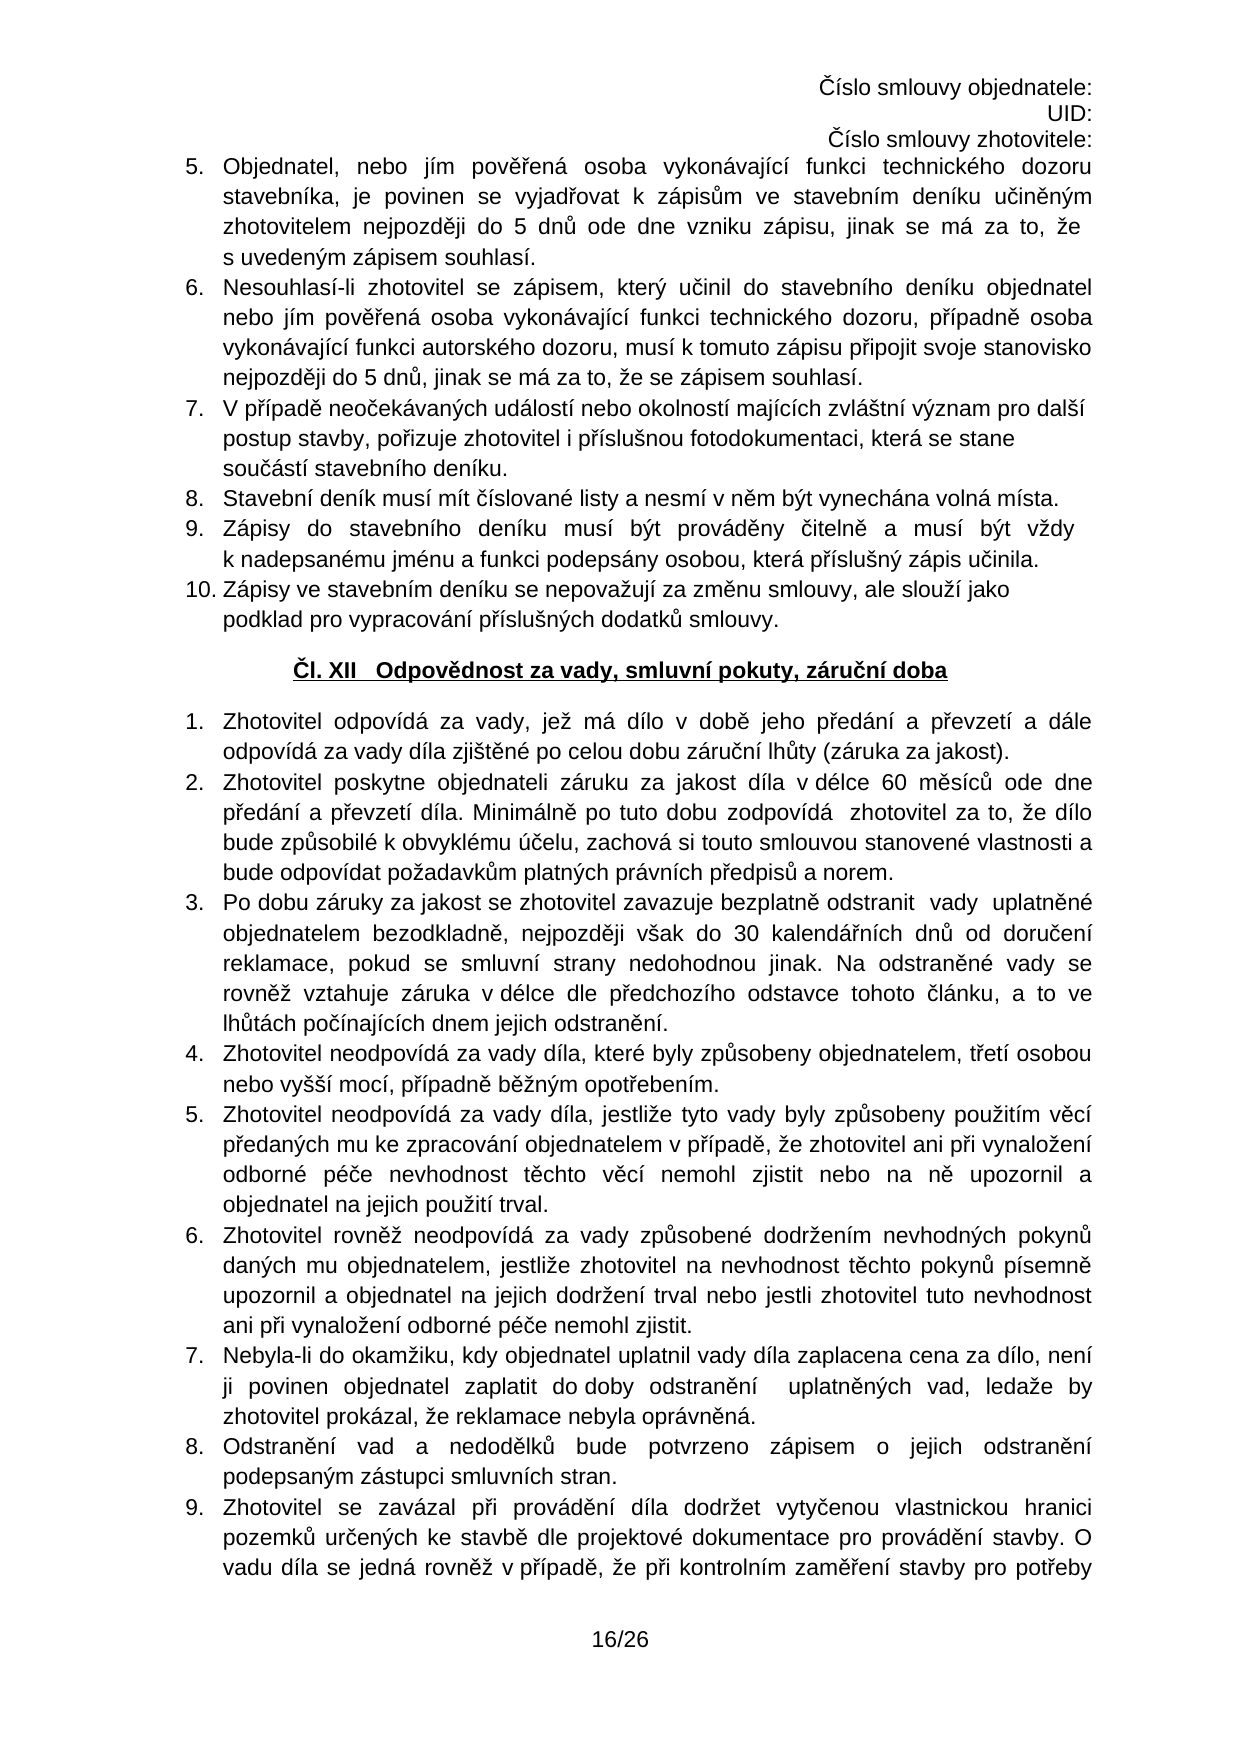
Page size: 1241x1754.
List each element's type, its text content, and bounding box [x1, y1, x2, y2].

list Nesouhlasí-li zhotovitel se zápisem, který učinil do stavebního deníku objednatel nebo jím pověřená osoba vykonávající funkci technického dozoru, případně osoba vykonávající funkci autorského dozoru, musí k tomuto zápisu připojit svoje stanovisko nejpozději do 5 dnů, jinak se má za to, že se zápisem souhlasí. [185, 274, 1093, 391]
list Odstranění vad a nedodělků bude potvrzeno zápisem o jejich odstranění podepsaným zástupci smluvních stran. [185, 1433, 1093, 1489]
list V případě neočekávaných událostí nebo okolností majících zvláštní význam pro další postup stavby, pořizuje zhotovitel i příslušnou fotodokumentaci, která se stane součástí stavebního deníku. [185, 394, 1093, 481]
list Zhotovitel poskytne objednateli záruku za jakost díla v délce 60 měsíců ode dne předání a převzetí díla. Minimálně po tuto dobu zodpovídá zhotovitel za to, že dílo bude způsobilé k obvyklému účelu, zachová si touto smlouvou stanovené vlastnosti a bude odpovídat požadavkům platných právních předpisů a norem. [185, 768, 1093, 885]
list Stavební deník musí mít číslované listy a nesmí v něm být vynechána volná místa. [185, 485, 1093, 511]
list Po dobu záruky za jakost se zhotovitel zavazuje bezplatně odstranit vady uplatněné objednatelem bezodkladně, nejpozději však do 30 kalendářních dnů od doručení reklamace, pokud se smluvní strany nedohodnou jinak. Na odstraněné vady se rovněž vztahuje záruka v délce dle předchozího odstavce tohoto článku, a to ve lhůtách počínajících dnem jejich odstranění. [185, 889, 1093, 1036]
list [185, 1493, 1093, 1580]
list Zápisy do stavebního deníku musí být prováděny čitelně a musí být vždy k nadepsanému jménu a funkci podepsány osobou, která příslušný zápis učinila. [185, 515, 1093, 572]
list Zhotovitel rovněž neodpovídá za vady způsobené dodržením nevhodných pokynů daných mu objednatelem, jestliže zhotovitel na nevhodnost těchto pokynů písemně upozornil a objednatel na jejich dodržení trval nebo jestli zhotovitel tuto nevhodnost ani při vynaložení odborné péče nemohl zjistit. [185, 1222, 1093, 1338]
list Zápisy ve stavebním deníku se nepovažují za změnu smlouvy, ale slouží jako podklad pro vypracování příslušných dodatků smlouvy. [185, 576, 1093, 632]
list Zhotovitel odpovídá za vady, jež má dílo v době jeho předání a převzetí a dále odpovídá za vady díla zjištěné po celou dobu záruční lhůty (záruka za jakost). [185, 708, 1093, 764]
list Zhotovitel neodpovídá za vady díla, jestliže tyto vady byly způsobeny použitím věcí předaných mu ke zpracování objednatelem v případě, že zhotovitel ani při vynaložení odborné péče nevhodnost těchto věcí nemohl zjistit nebo na ně upozornil a objednatel na jejich použití trval. [185, 1101, 1093, 1218]
text Čl. XII Odpovědnost za vady, smluvní pokuty, záruční doba [148, 657, 1093, 683]
list Nebyla-li do okamžiku, kdy objednatel uplatnil vady díla zaplacena cena za dílo, není ji povinen objednatel zaplatit do doby odstranění uplatněných vad, ledaže by zhotovitel prokázal, že reklamace nebyla oprávněná. [185, 1342, 1093, 1429]
list Zhotovitel neodpovídá za vady díla, které byly způsobeny objednatelem, třetí osobou nebo vyšší mocí, případně běžným opotřebením. [185, 1040, 1093, 1097]
list Objednatel, nebo jím pověřená osoba vykonávající funkci technického dozoru stavebníka, je povinen se vyjadřovat k zápisům ve stavebním deníku učiněným zhotovitelem nejpozději do 5 dnů ode dne vzniku zápisu, jinak se má za to, že s uvedeným zápisem souhlasí. [185, 153, 1093, 270]
